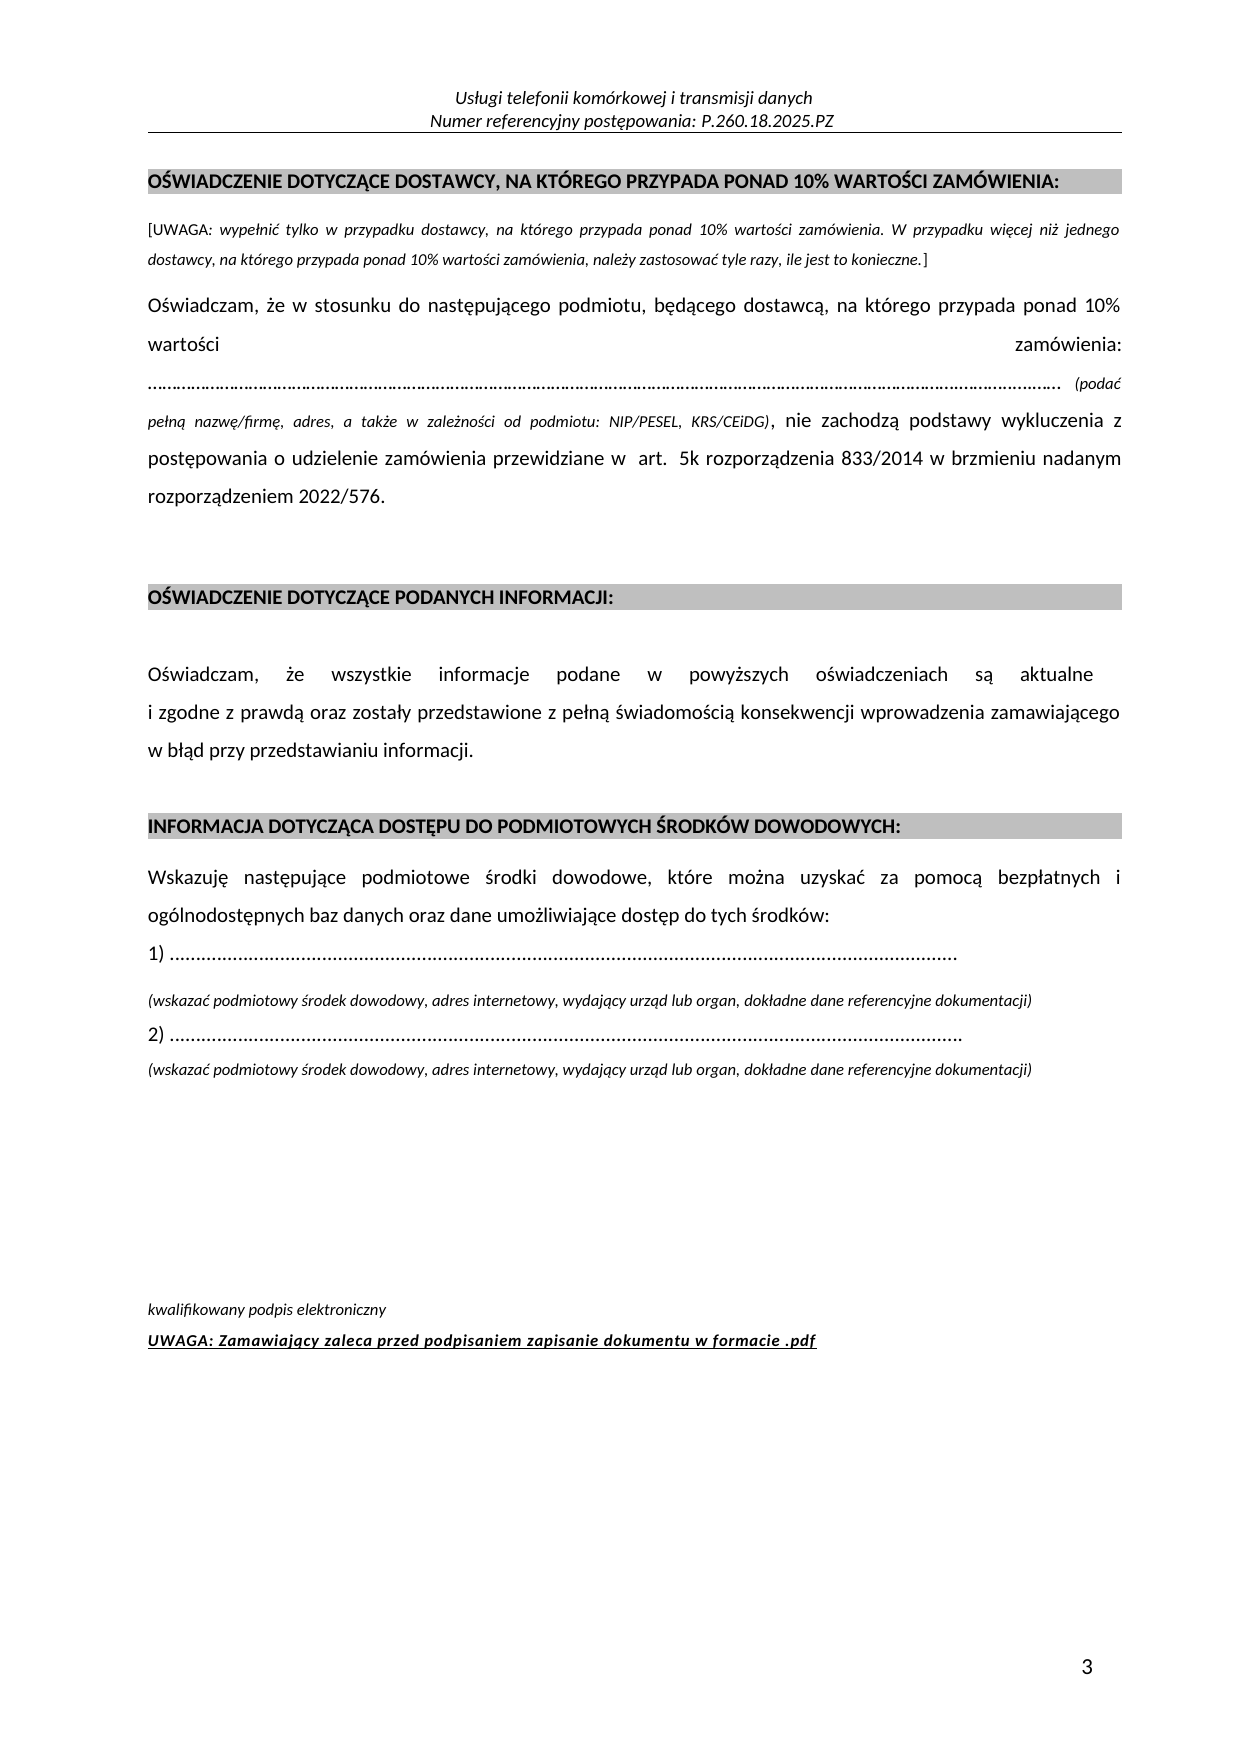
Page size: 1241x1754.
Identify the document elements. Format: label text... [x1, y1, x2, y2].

text OŚWIADCZENIE DOTYCZĄCE DOSTAWCY, NA KTÓREGO PRZYPADA PONAD 10% WARTOŚCI ZAMÓWIENIA: [148, 169, 1122, 194]
text (wskazać podmiotowy środek dowodowy, adres internetowy, wydający urząd lub organ, dokładne dane referencyjne dokumentacji) [148, 991, 1122, 1011]
text Wskazuję następujące podmiotowe środki dowodowe, które można uzyskać za pomocą bezpłatnych i ogólnodostępnych baz danych oraz dane umożliwiające dostęp do tych środków: 1) ...................................................................................................................................................... [148, 864, 1122, 966]
text kwalifikowany podpis elektroniczny [148, 1300, 1122, 1320]
text UWAGA: Zamawiający zaleca przed podpisaniem zapisanie dokumentu w formacie .pdf [148, 1330, 1122, 1350]
text INFORMACJA DOTYCZĄCA DOSTĘPU DO PODMIOTOWYCH ŚRODKÓW DOWODOWYCH: [148, 813, 1122, 839]
text OŚWIADCZENIE DOTYCZĄCE PODANYCH INFORMACJI: [148, 584, 1122, 610]
text (wskazać podmiotowy środek dowodowy, adres internetowy, wydający urząd lub organ, dokładne dane referencyjne dokumentacji) [148, 1059, 1122, 1079]
text 2) ....................................................................................................................................................... [148, 1021, 1122, 1047]
text [UWAGA: wypełnić tylko w przypadku dostawcy, na którego przypada ponad 10% wartości zamówienia. W przypadku więcej niż jednego dostawcy, na którego przypada ponad 10% wartości zamówienia, należy zastosować tyle razy, ile jest to konieczne.] [148, 219, 1122, 270]
text Oświadczam, że w stosunku do następującego podmiotu, będącego dostawcą, na którego przypada ponad 10% wartości zamówienia: …………………………………………………………………………………………………………………………………………………….………..….…… (podać pełną nazwę/firmę, adres, a także w zależności od podmiotu: NIP/PESEL, KRS/CEiDG), nie zachodzą podstawy wykluczenia z postępowania o udzielenie zamówienia przewidziane w art. 5k rozporządzenia 833/2014 w brzmieniu nadanym rozporządzeniem 2022/576. [148, 293, 1122, 509]
text Oświadczam, że wszystkie informacje podane w powyższych oświadczeniach są aktualne i zgodne z prawdą oraz zostały przedstawione z pełną świadomością konsekwencji wprowadzenia zamawiającego w błąd przy przedstawianiu informacji. [148, 661, 1122, 762]
